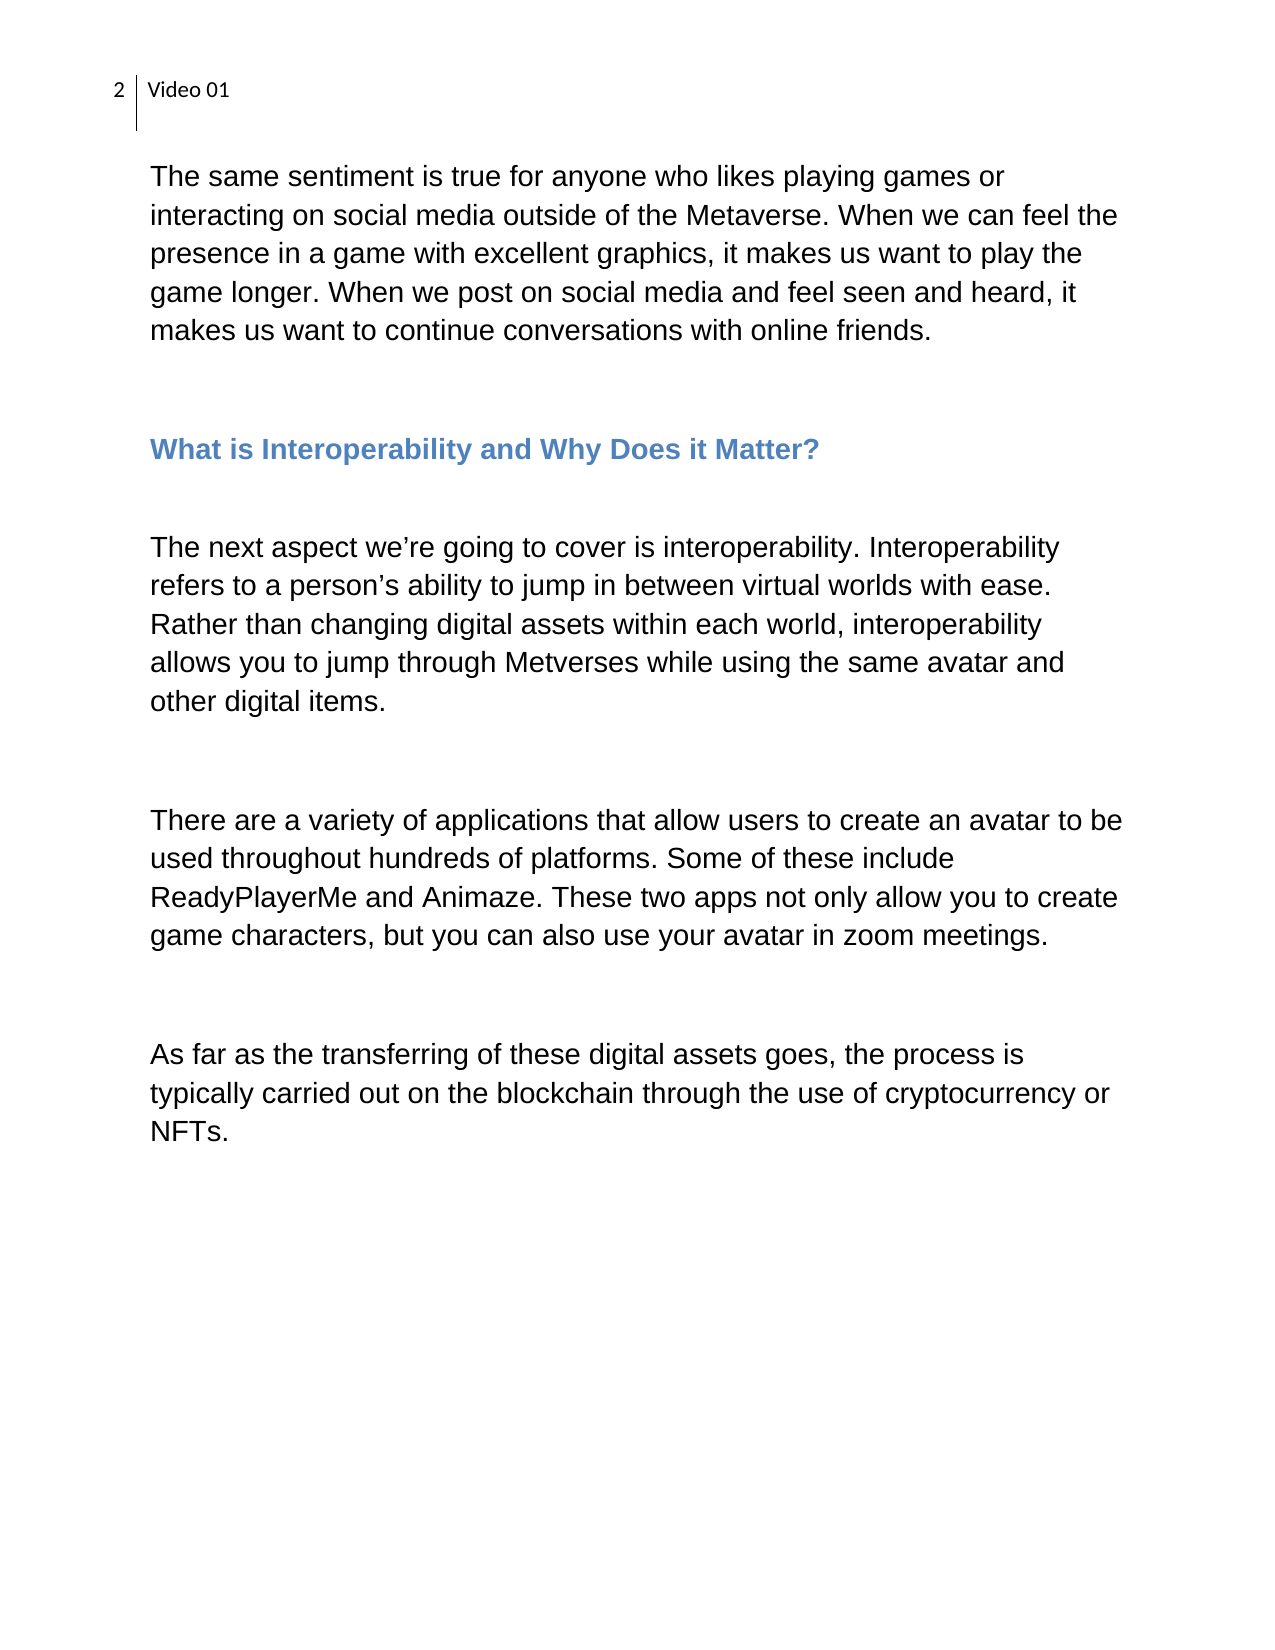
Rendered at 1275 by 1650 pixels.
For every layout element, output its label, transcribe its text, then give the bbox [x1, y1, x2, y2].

text As far as the transferring of these digital assets goes, the process is typically carried out on the blockchain through the use of cryptocurrency or NFTs. [150, 1037, 1125, 1148]
text The next aspect we’re going to cover is interoperability. Interoperability refers to a person’s ability to jump in between virtual worlds with ease. Rather than changing digital assets within each world, interoperability allows you to jump through Metverses while using the same avatar and other digital items. [150, 530, 1125, 718]
subtitle What is Interoperability and Why Does it Matter? [150, 432, 1125, 466]
text There are a variety of applications that allow users to create an avatar to be used throughout hundreds of platforms. Some of these include ReadyPlayerMe and Animaze. These two apps not only allow you to create game characters, but you can also use your avatar in zoom meetings. [150, 803, 1125, 952]
text The same sentiment is true for anyone who likes playing games or interacting on social media outside of the Metaverse. When we can feel the presence in a game with excellent graphics, it makes us want to play the game longer. When we post on social media and feel seen and heard, it makes us want to continue conversations with online friends. [150, 159, 1125, 347]
